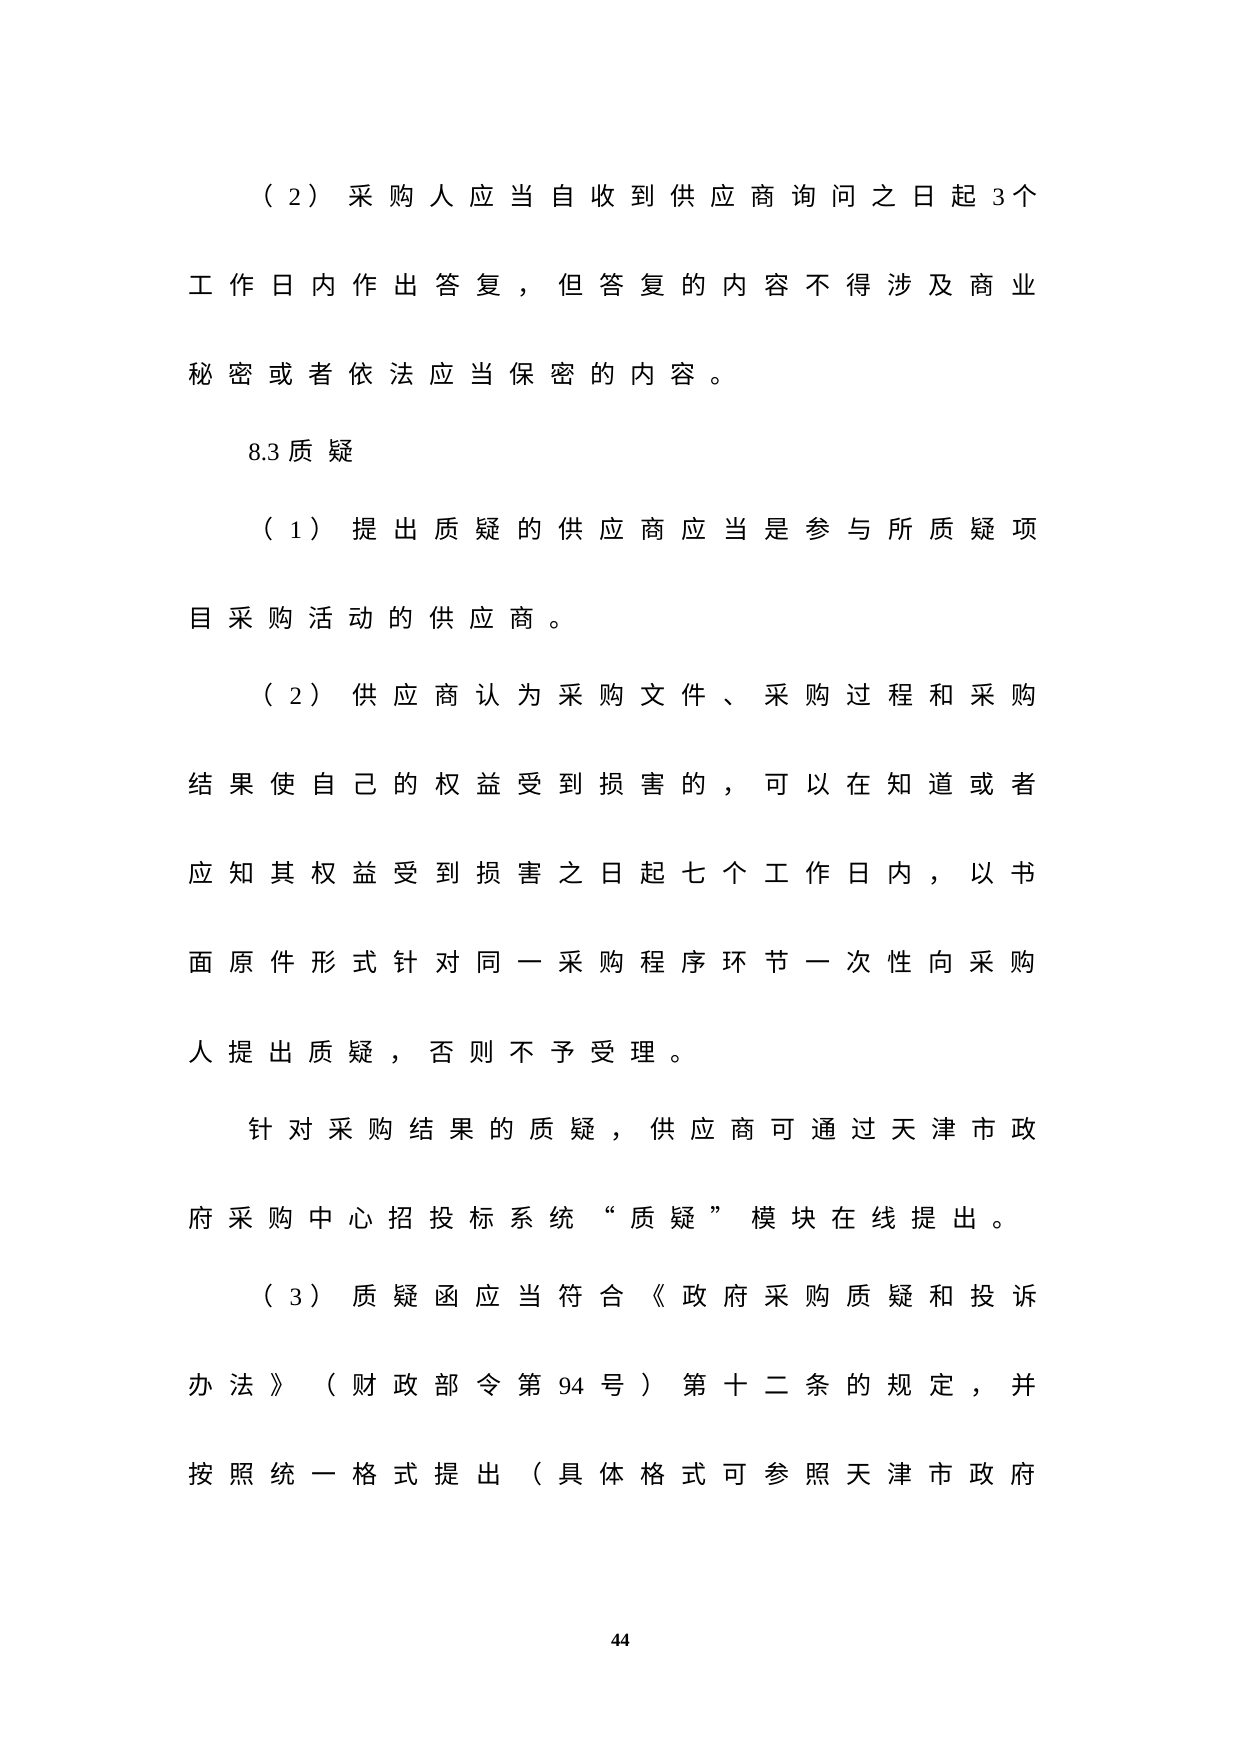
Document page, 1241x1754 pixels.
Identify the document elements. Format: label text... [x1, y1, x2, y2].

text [188, 1264, 1052, 1502]
text 8.3 质疑 [188, 420, 1052, 479]
text 针对采购结果的质疑，供应商可通过天津市政府采购中心招投标系统“质疑”模块在线提出。 [188, 1098, 1052, 1246]
text （2）采购人应当自收到供应商询问之日起3个工作日内作出答复，但答复的内容不得涉及商业秘密或者依法应当保密的内容。 [188, 164, 1052, 402]
text （1）提出质疑的供应商应当是参与所质疑项目采购活动的供应商。 [188, 498, 1052, 646]
text （2）供应商认为采购文件、采购过程和采购结果使自己的权益受到损害的，可以在知道或者应知其权益受到损害之日起七个工作日内，以书面原件形式针对同一采购程序环节一次性向采购人提出质疑，否则不予受理。 [188, 664, 1052, 1080]
